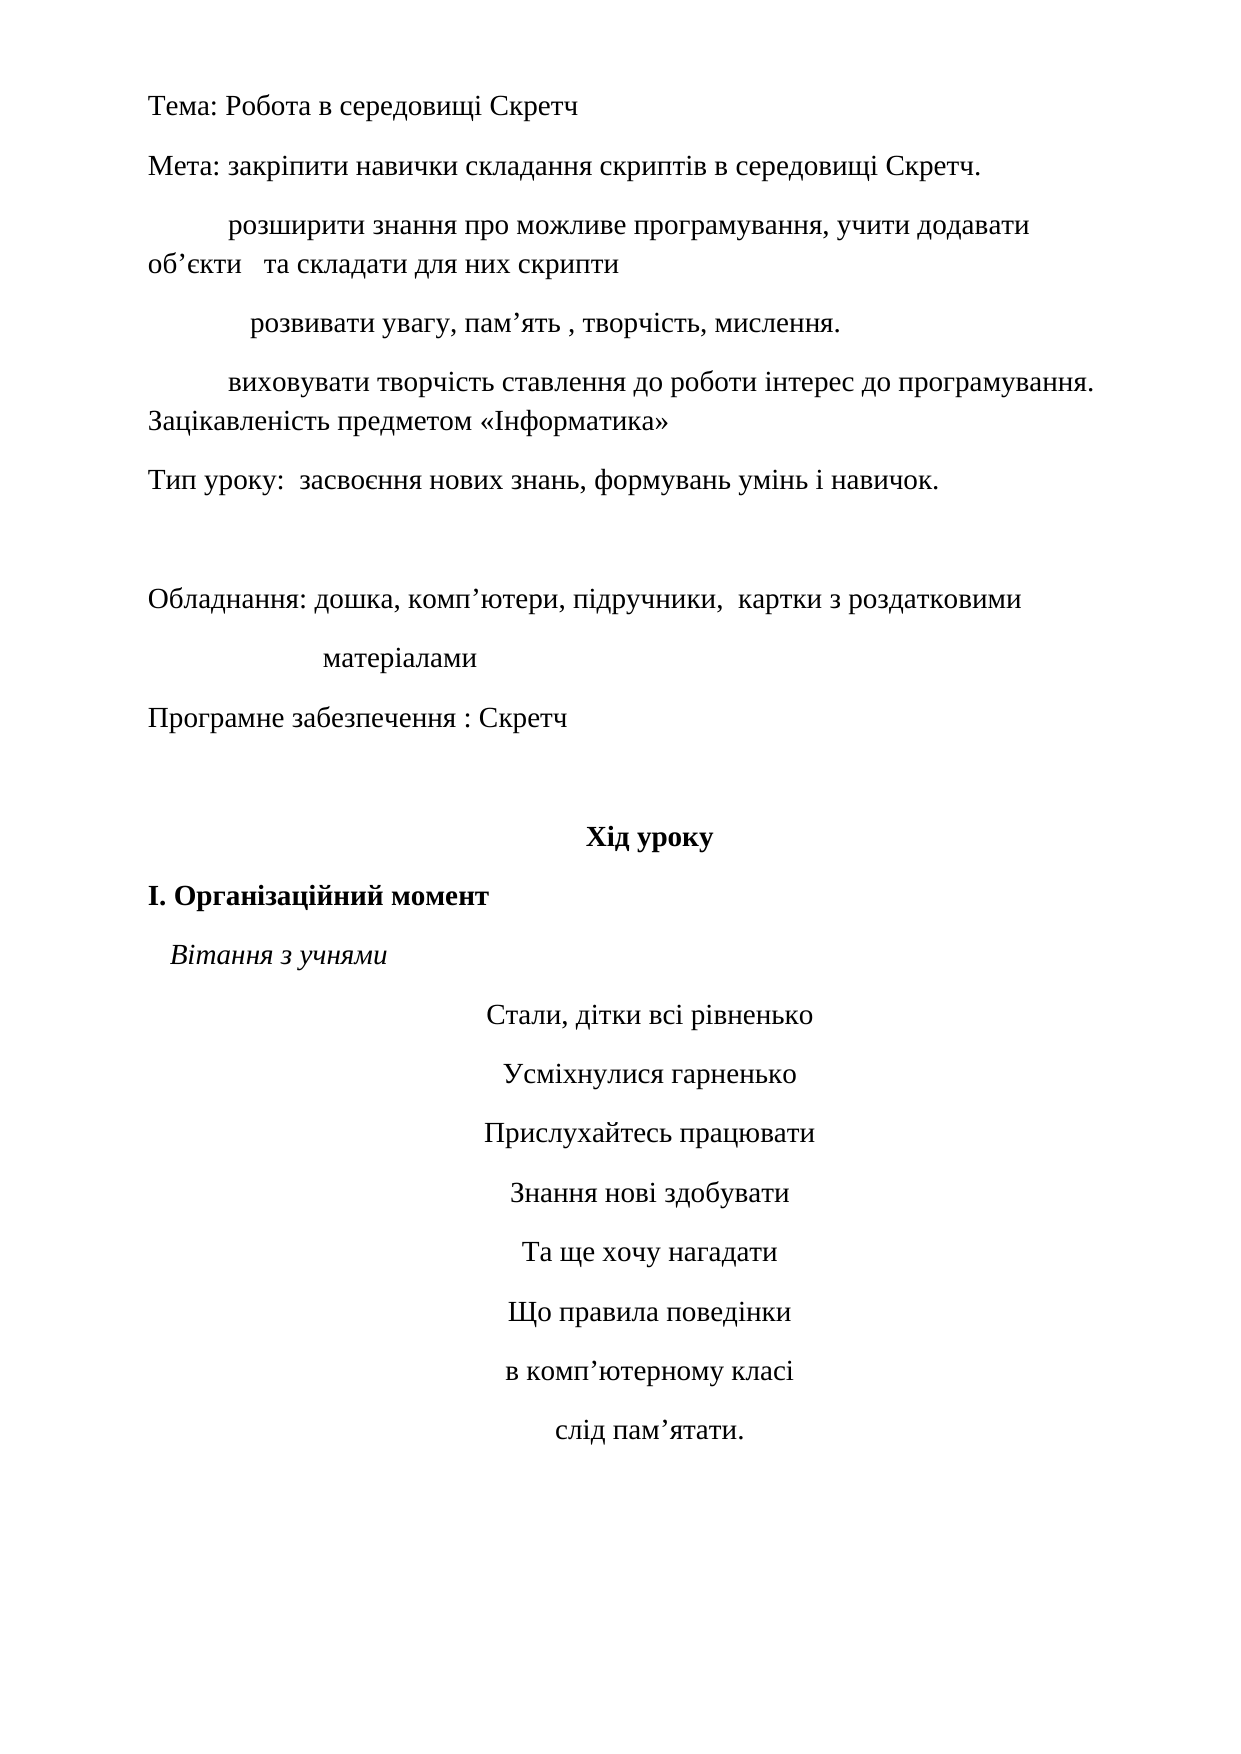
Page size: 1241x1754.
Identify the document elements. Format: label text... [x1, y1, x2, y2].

text Стали, дітки всі рівненько [148, 997, 1152, 1030]
text розвивати увагу, пам’ять , творчість, мислення. [148, 305, 1152, 339]
text Вітання з учнями [148, 937, 1152, 971]
text І. Організаційний момент [148, 878, 1152, 912]
text слід пам’ятати. [148, 1412, 1152, 1446]
text Знання нові здобувати [148, 1175, 1152, 1208]
text в комп’ютерному класі [148, 1353, 1152, 1387]
text Тип уроку: засвоєння нових знань, формувань умінь і навичок. [148, 462, 1152, 496]
text Тема: Робота в середовищі Скретч [148, 88, 1152, 122]
text Хід уроку [148, 819, 1152, 852]
text Обладнання: дошка, комп’ютери, підручники, картки з роздатковими [148, 581, 1152, 615]
text Програмне забезпечення : Скретч [148, 700, 1152, 733]
text Усміхнулися гарненько [148, 1056, 1152, 1090]
text Мета: закріпити навички складання скриптів в середовищі Скретч. [148, 148, 1152, 181]
text матеріалами [148, 641, 1152, 674]
text Та ще хочу нагадати [148, 1234, 1152, 1268]
text розширити знання про можливе програмування, учити додавати об’єкти та складати для них скрипти [148, 207, 1152, 279]
text Що правила поведінки [148, 1294, 1152, 1327]
text Прислухайтесь працювати [148, 1116, 1152, 1149]
text виховувати творчість ставлення до роботи інтерес до програмування. Зацікавленість предметом «Інформатика» [148, 364, 1152, 437]
